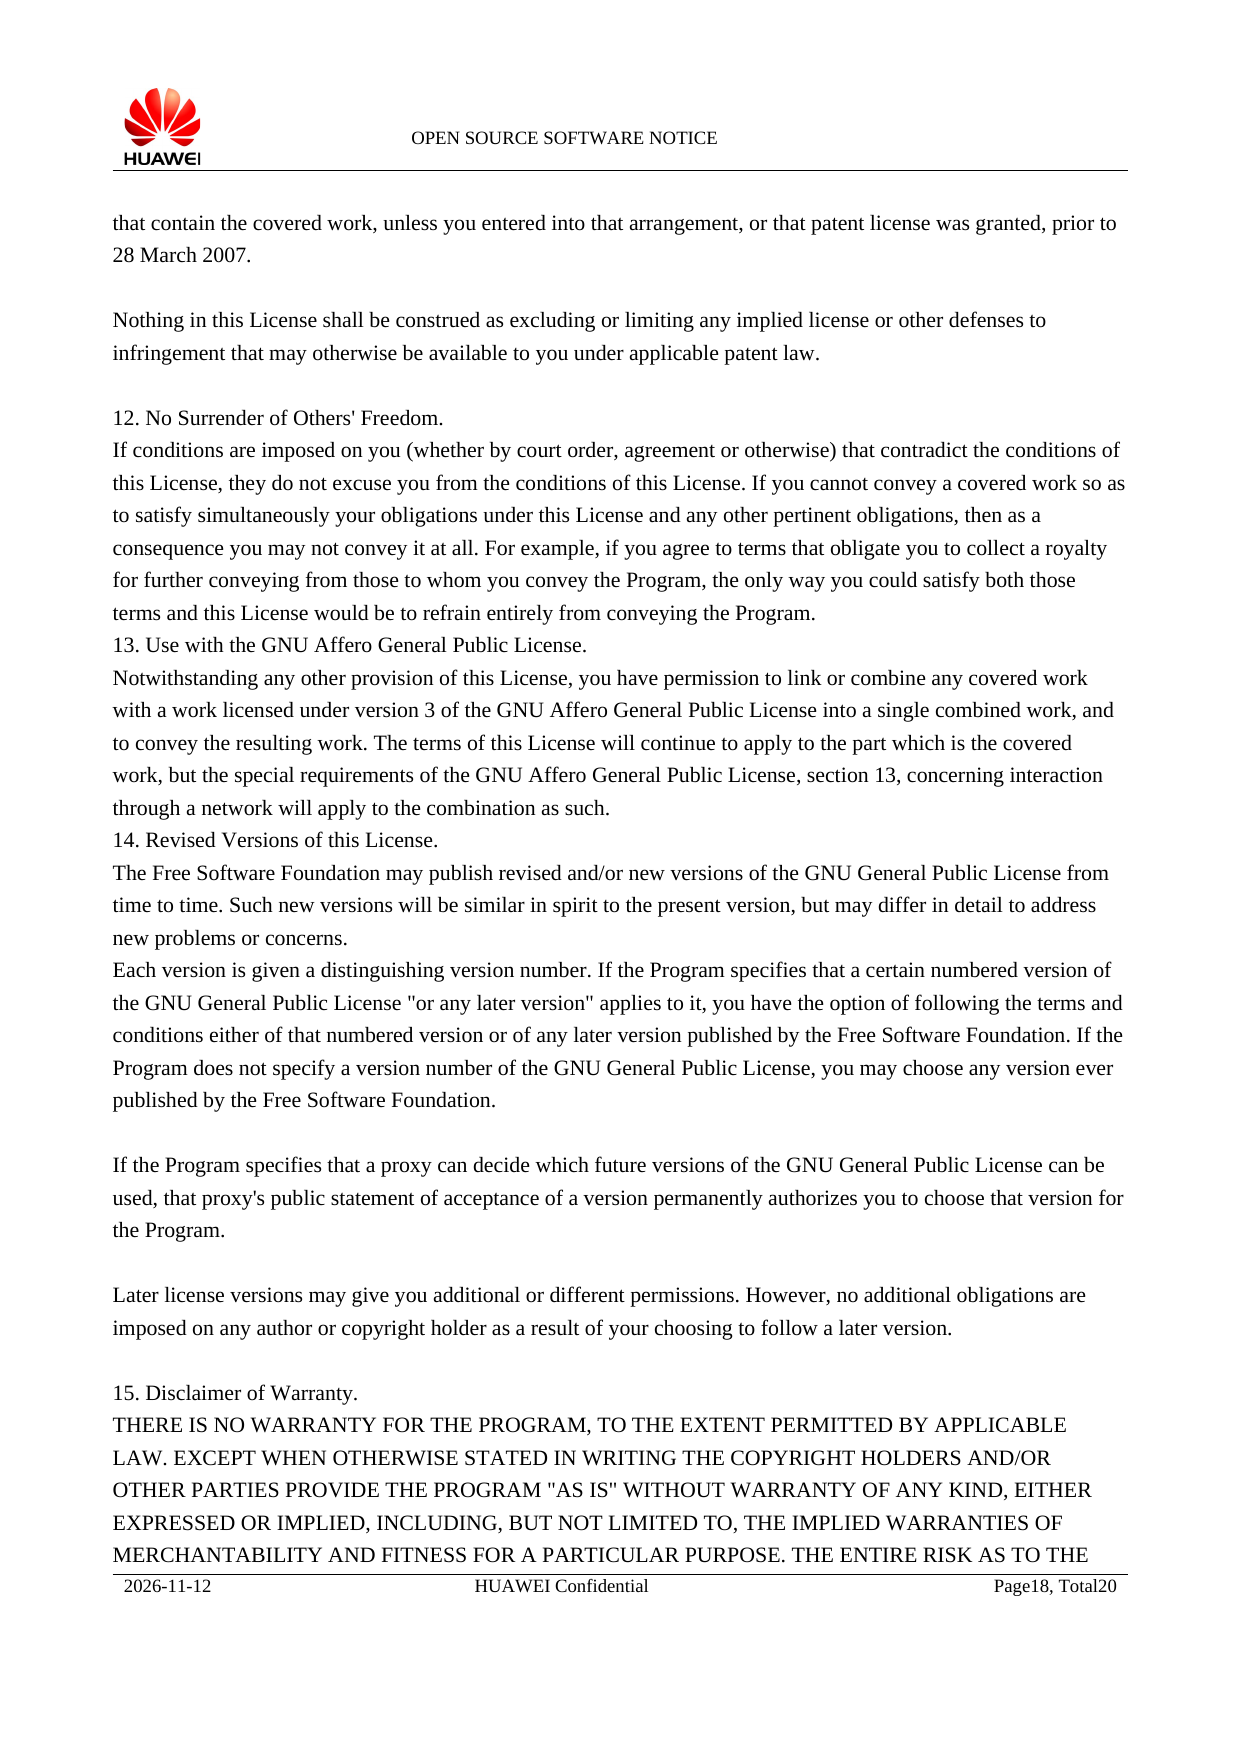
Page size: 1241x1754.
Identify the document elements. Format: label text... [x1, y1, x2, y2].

text If the Program specifies that a proxy can decide which future versions of the GNU General Public License can be used, that proxy's public statement of acceptance of a version permanently authorizes you to choose that version for the Program. [112, 1149, 1128, 1246]
text If conditions are imposed on you (whether by court order, agreement or otherwise) that contradict the conditions of this License, they do not excuse you from the conditions of this License. If you cannot convey a covered work so as to satisfy simultaneously your obligations under this License and any other pertinent obligations, then as a consequence you may not convey it at all. For example, if you agree to terms that obligate you to collect a royalty for further conveying from those to whom you convey the Program, the only way you could satisfy both those terms and this License would be to refrain entirely from conveying the Program. [112, 434, 1128, 629]
text 12. No Surrender of Others' Freedom. [112, 401, 1128, 434]
text 13. Use with the GNU Affero General Public License. [112, 629, 1128, 661]
text The Free Software Foundation may publish revised and/or new versions of the GNU General Public License from time to time. Such new versions will be similar in spirit to the present version, but may differ in detail to address new problems or concerns. [112, 856, 1128, 954]
text Notwithstanding any other provision of this License, you have permission to link or combine any covered work with a work licensed under version 3 of the GNU Affero General Public License into a single combined work, and to convey the resulting work. The terms of this License will continue to apply to the part which is the covered work, but the special requirements of the GNU Affero General Public License, section 13, concerning interaction through a network will apply to the combination as such. [112, 661, 1128, 824]
text 15. Disclaimer of Warranty. [112, 1376, 1128, 1409]
text 14. Revised Versions of this License. [112, 824, 1128, 856]
picture [124, 88, 201, 165]
text Later license versions may give you additional or different permissions. However, no additional obligations are imposed on any author or copyright holder as a result of your choosing to follow a later version. [112, 1279, 1128, 1344]
text Each version is given a distinguishing version number. If the Program specifies that a certain numbered version of the GNU General Public License "or any later version" applies to it, you have the option of following the terms and conditions either of that numbered version or of any later version published by the Free Software Foundation. If the Program does not specify a version number of the GNU General Public License, you may choose any version ever published by the Free Software Foundation. [112, 954, 1128, 1116]
text Nothing in this License shall be construed as excluding or limiting any implied license or other defenses to infringement that may otherwise be available to you under applicable patent law. [112, 304, 1128, 369]
